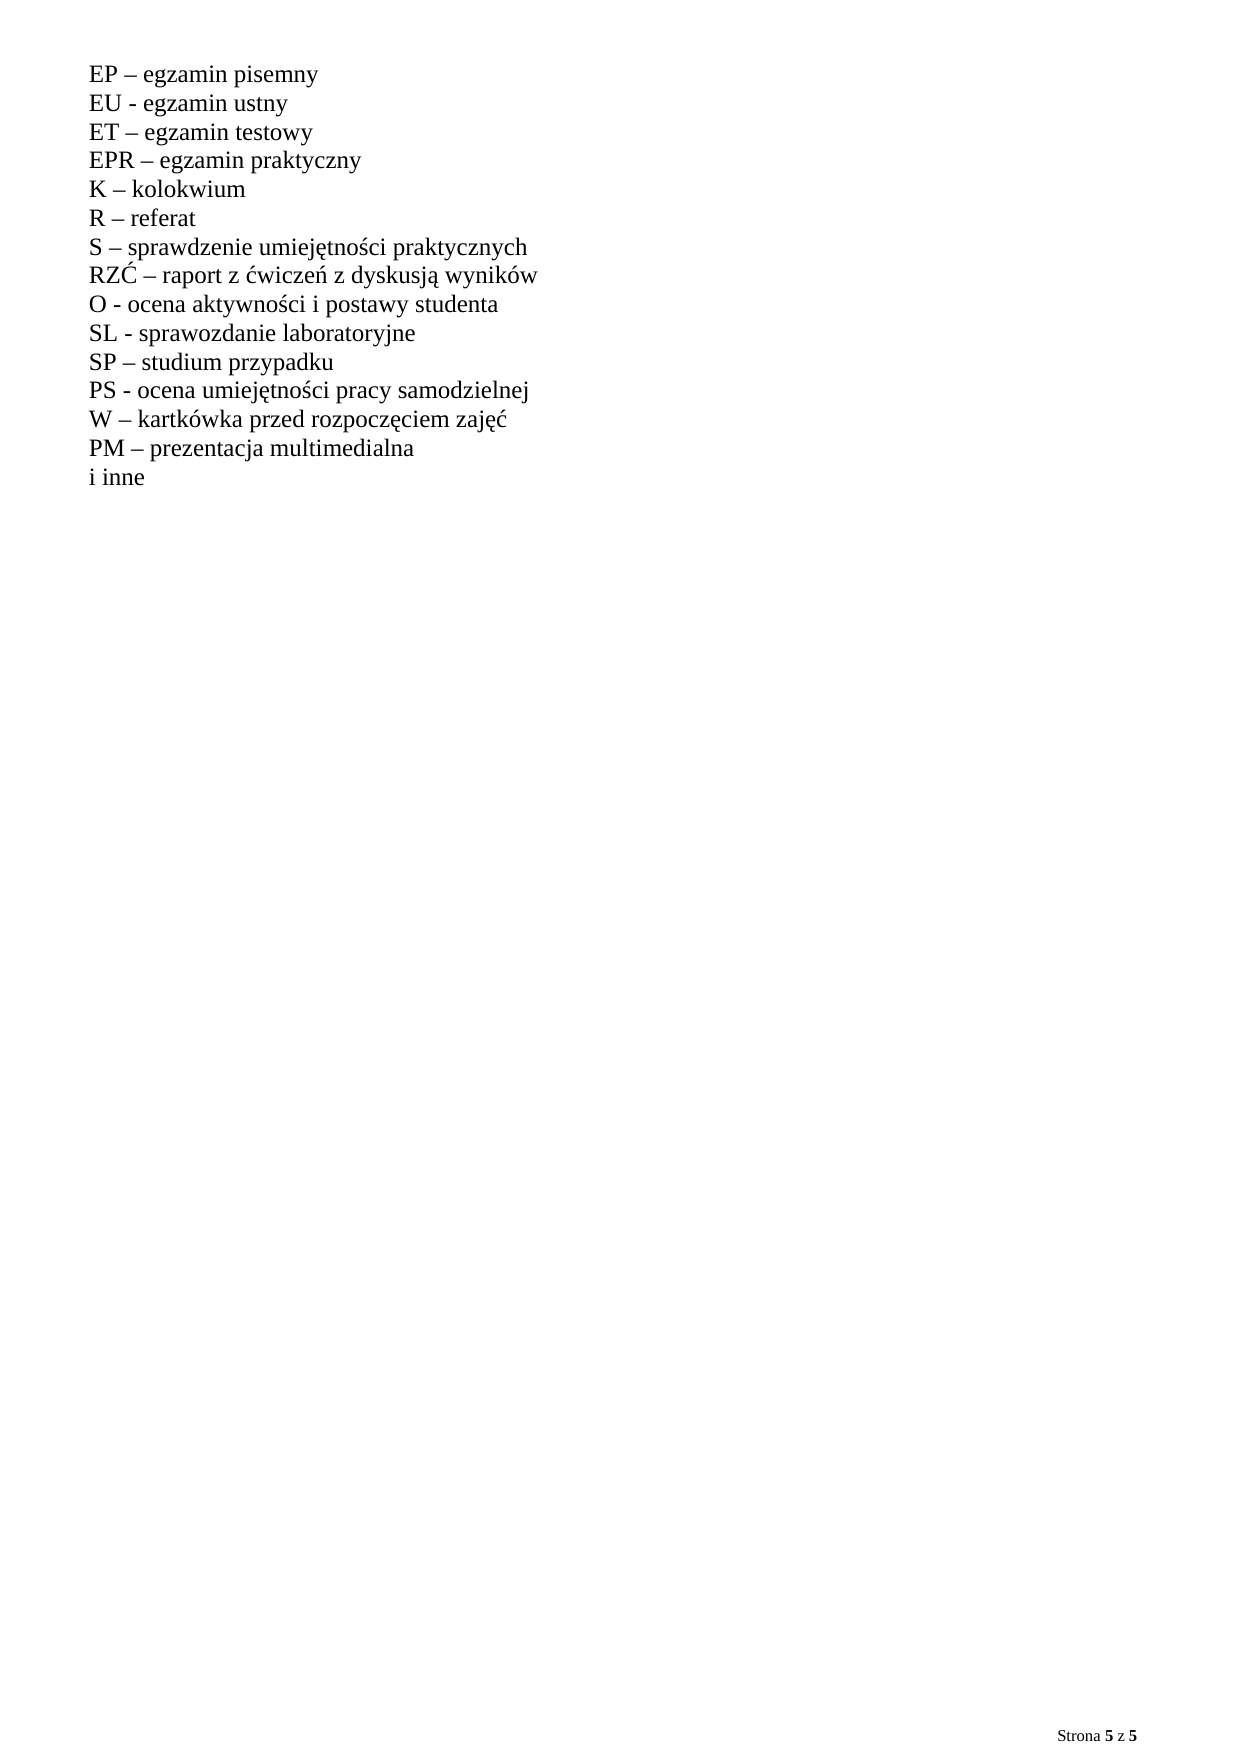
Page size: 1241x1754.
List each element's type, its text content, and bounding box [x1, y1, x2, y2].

text PM – prezentacja multimedialna [89, 433, 1137, 462]
text K – kolokwium [89, 174, 1137, 203]
text EP – egzamin pisemny [89, 59, 1137, 88]
text O - ocena aktywności i postawy studenta [89, 289, 1137, 318]
text S – sprawdzenie umiejętności praktycznych [89, 232, 1137, 260]
text W – kartkówka przed rozpoczęciem zajęć [89, 404, 1137, 433]
text RZĆ – raport z ćwiczeń z dyskusją wyników [89, 260, 1137, 289]
text R – referat [89, 203, 1137, 232]
text ET – egzamin testowy [89, 117, 1137, 145]
text PS - ocena umiejętności pracy samodzielnej [89, 375, 1137, 404]
text i inne [89, 462, 1137, 490]
text EU - egzamin ustny [89, 88, 1137, 117]
text SL - sprawozdanie laboratoryjne [89, 318, 1137, 347]
text EPR – egzamin praktyczny [89, 145, 1137, 174]
text SP – studium przypadku [89, 347, 1137, 375]
